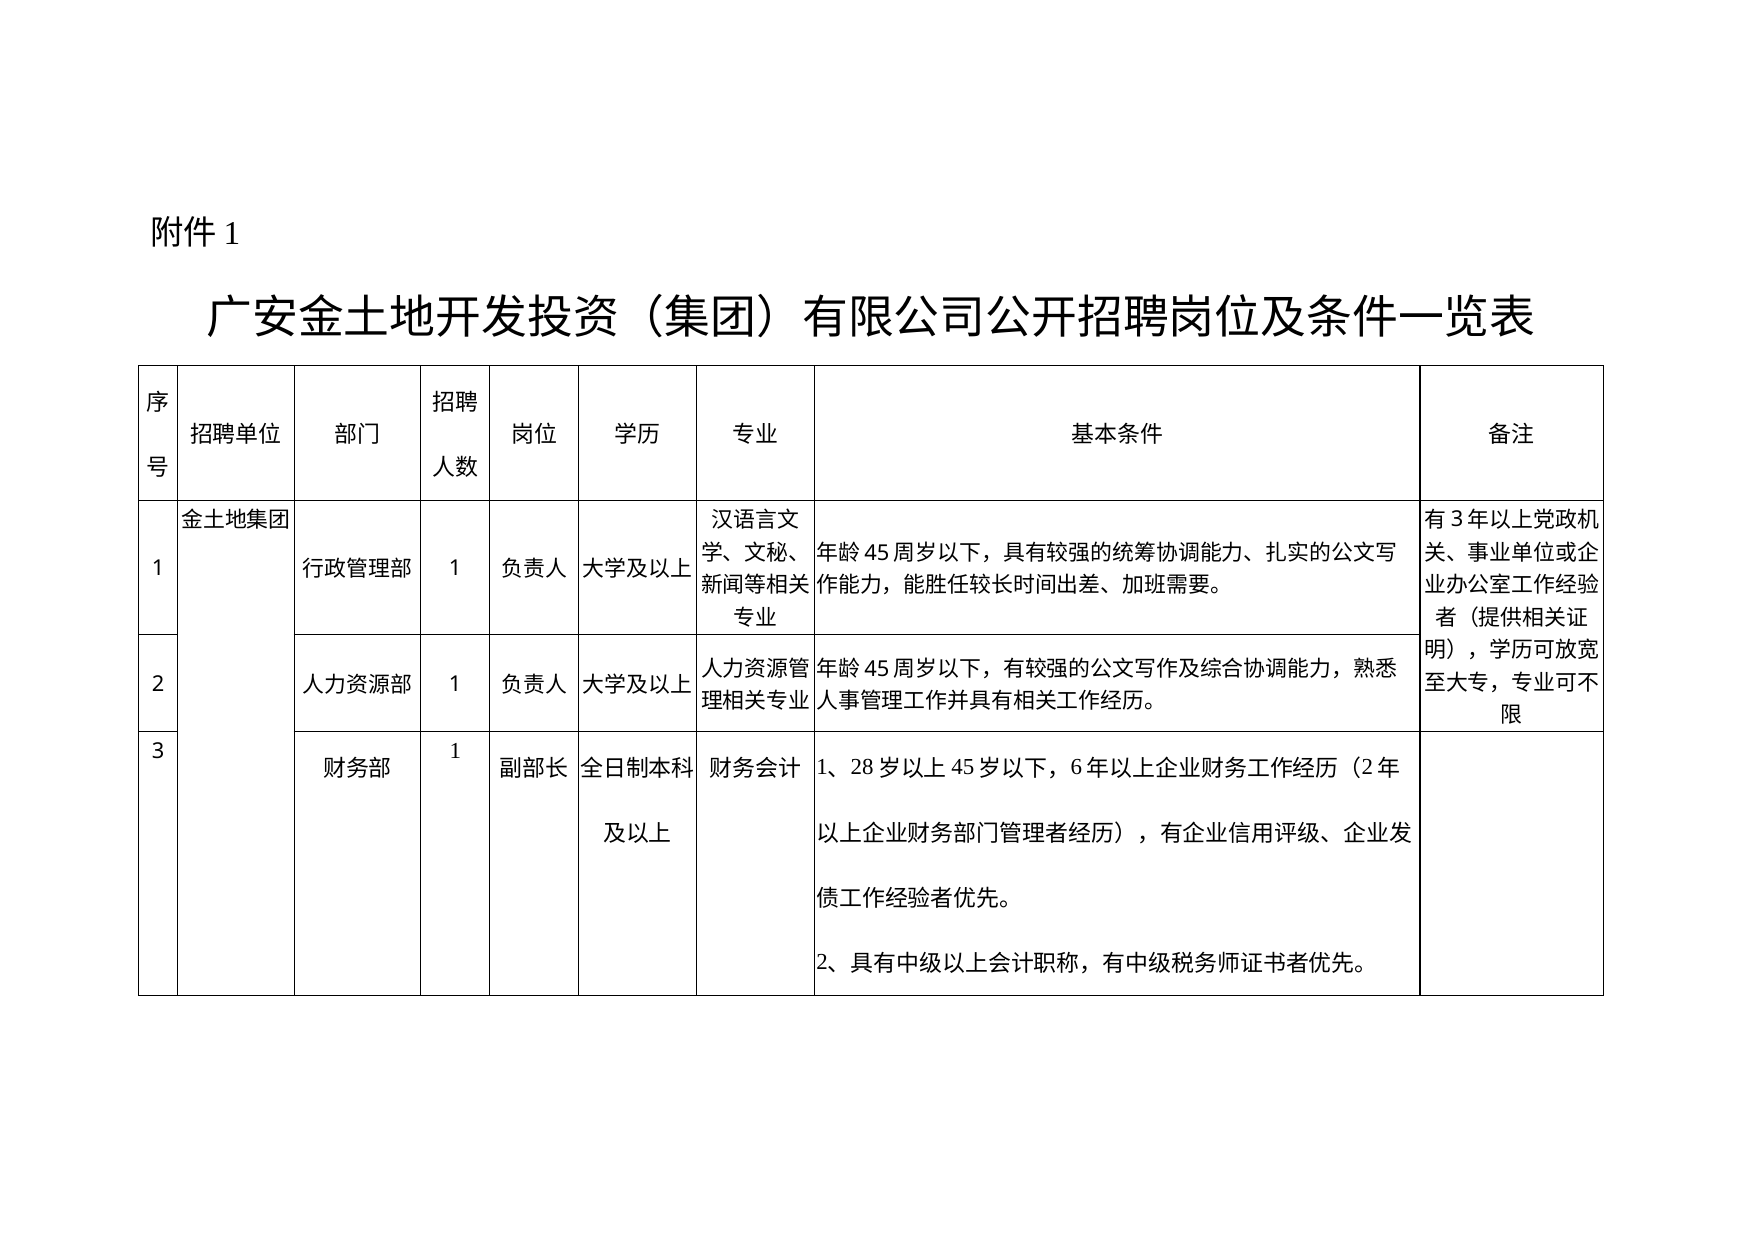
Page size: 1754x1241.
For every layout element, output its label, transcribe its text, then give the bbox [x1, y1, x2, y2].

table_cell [815, 732, 1419, 995]
table_cell 3 [139, 732, 177, 995]
table_cell 招聘人数 [421, 366, 489, 499]
table_cell 1 [421, 732, 489, 995]
table_cell 副部长 [490, 732, 578, 995]
table_cell 年龄45周岁以下，有较强的公文写作及综合协调能力，熟悉人事管理工作并具有相关工作经历。 [815, 635, 1419, 731]
table_cell 大学及以上 [579, 635, 696, 731]
table_header 广安金土地开发投资（集团）有限公司公开招聘岗位及条件一览表 [139, 263, 1603, 365]
table_cell 专业 [697, 366, 814, 499]
table_cell 序号 [139, 366, 177, 499]
table_cell 财务会计 [697, 732, 814, 995]
table_cell 汉语言文学、文秘、新闻等相关专业 [697, 501, 814, 634]
table_cell 1 [421, 635, 489, 731]
table_cell 行政管理部 [295, 501, 420, 634]
table_cell 财务部 [295, 732, 420, 995]
table_cell 金土地集团 [178, 501, 294, 995]
table_cell 备注 [1421, 366, 1603, 499]
table_cell 大学及以上 [579, 501, 696, 634]
table_cell 基本条件 [815, 366, 1419, 499]
table_cell 学历 [579, 366, 696, 499]
table_cell 人力资源管理相关专业 [697, 635, 814, 731]
table_cell 全日制本科及以上 [579, 732, 696, 995]
table_cell 岗位 [490, 366, 578, 499]
table_cell 年龄45周岁以下，具有较强的统筹协调能力、扎实的公文写作能力，能胜任较长时间出差、加班需要。 [815, 501, 1419, 634]
table_cell 人力资源部 [295, 635, 420, 731]
text 附件1 [150, 198, 1604, 263]
table_cell [1421, 732, 1603, 995]
table_cell 1 [139, 501, 177, 634]
table_cell 招聘单位 [178, 366, 294, 499]
table_cell 负责人 [490, 635, 578, 731]
table_cell 2 [139, 635, 177, 731]
table_cell 1 [421, 501, 489, 634]
table_cell 部门 [295, 366, 420, 499]
table_cell 有3年以上党政机关、事业单位或企业办公室工作经验者（提供相关证明），学历可放宽至大专，专业可不限 [1421, 501, 1603, 731]
table_cell 负责人 [490, 501, 578, 634]
